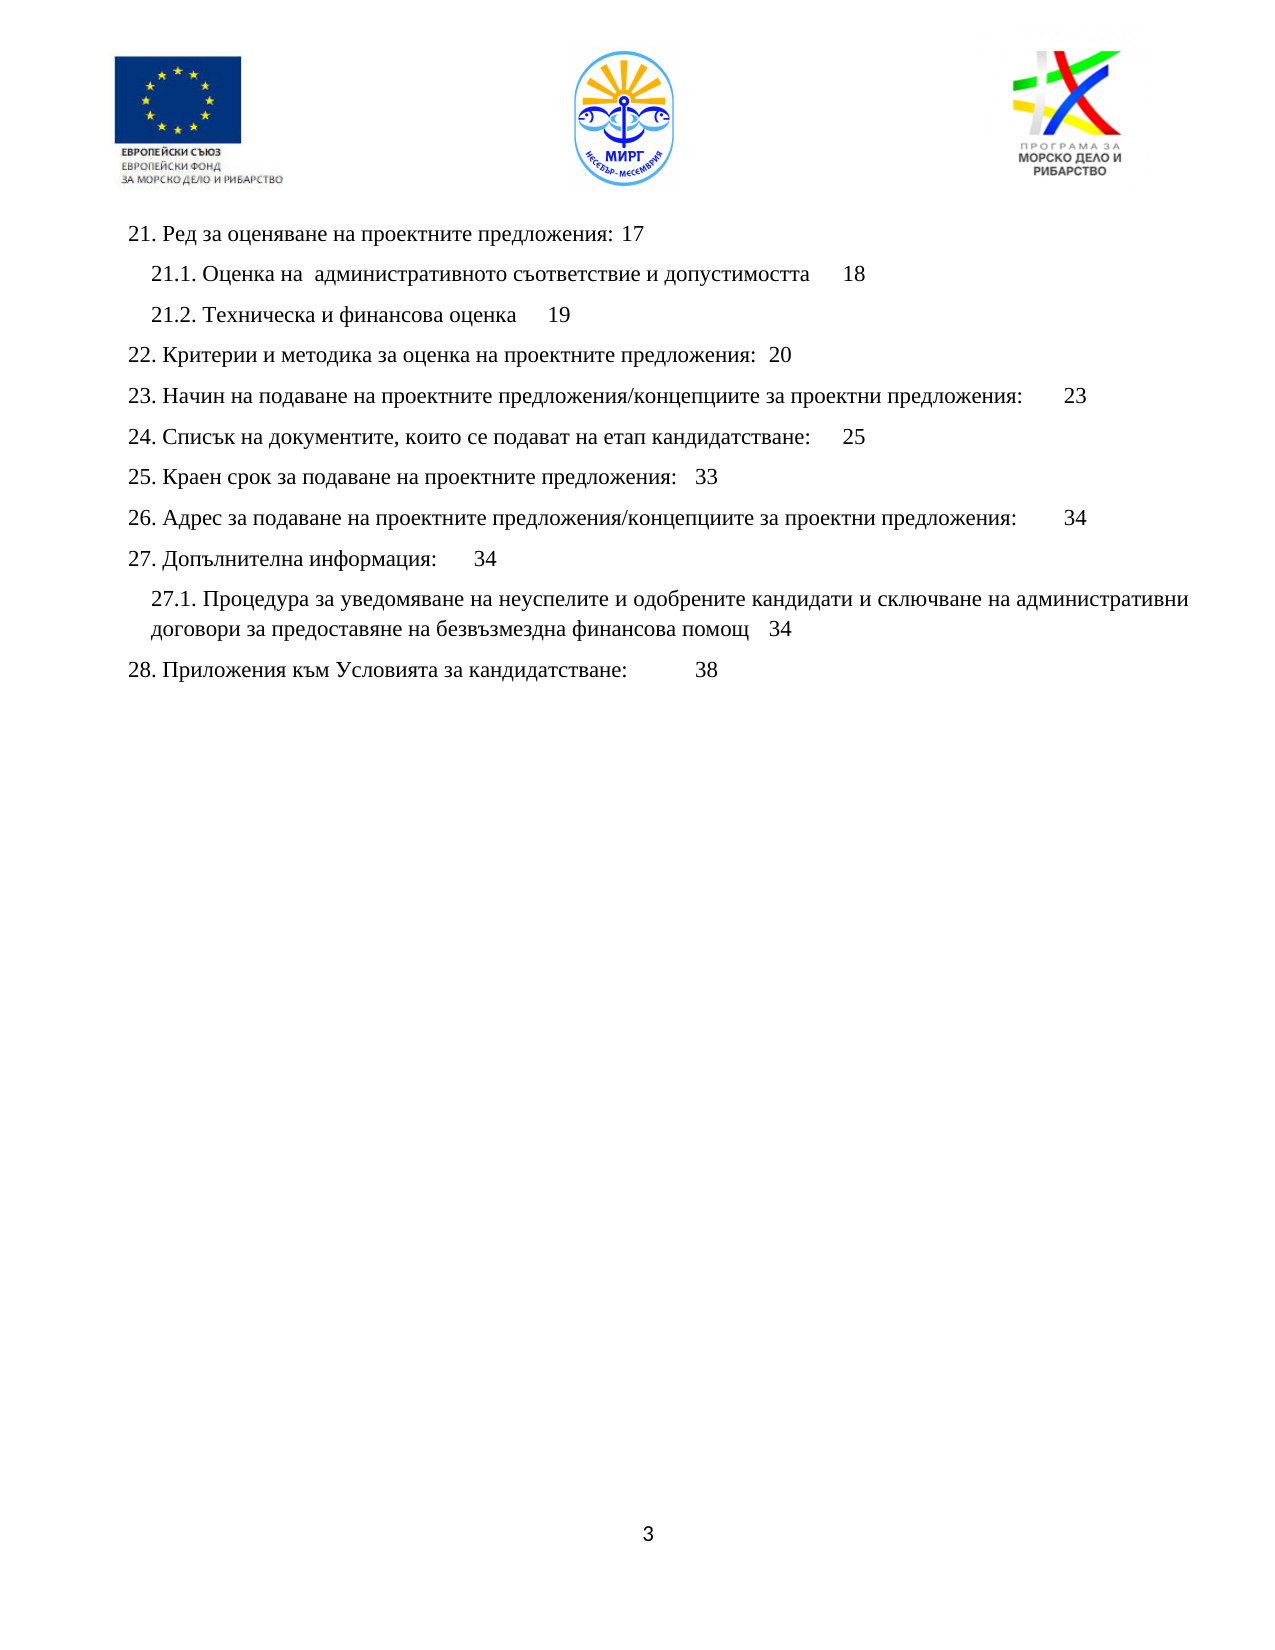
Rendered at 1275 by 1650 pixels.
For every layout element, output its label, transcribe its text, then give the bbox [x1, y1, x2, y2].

picture [975, 29, 1155, 192]
text 21. Ред за оценяване на проектните предложения: 17 [128, 219, 1191, 246]
text 22. Критерии и методика за оценка на проектните предложения: 20 [128, 341, 1191, 368]
text 23. Начин на подаване на проектните предложения/концепциите за проектни предложения: 23 [128, 382, 1191, 408]
text 24. Списък на документите, които се подават на етап кандидатстване: 25 [128, 423, 1191, 449]
text 27. Допълнителна информация: 34 [128, 544, 1191, 571]
text 21.2. Техническа и финансова оценка 19 [151, 301, 1191, 327]
text 21.1. Оценка на административното съответствие и допустимостта 18 [151, 260, 1191, 287]
text 26. Адрес за подаване на проектните предложения/концепциите за проектни предложения: 34 [128, 504, 1191, 530]
picture [567, 45, 681, 192]
picture [105, 51, 284, 192]
text 25. Краен срок за подаване на проектните предложения: 33 [128, 463, 1191, 490]
text 27.1. Процедура за уведомяване на неуспелите и одобрените кандидати и сключване на административни договори за предоставяне на безвъзмездна финансова помощ 34 [151, 585, 1191, 642]
text 28. Приложения към Условията за кандидатстване: 38 [128, 656, 1191, 682]
